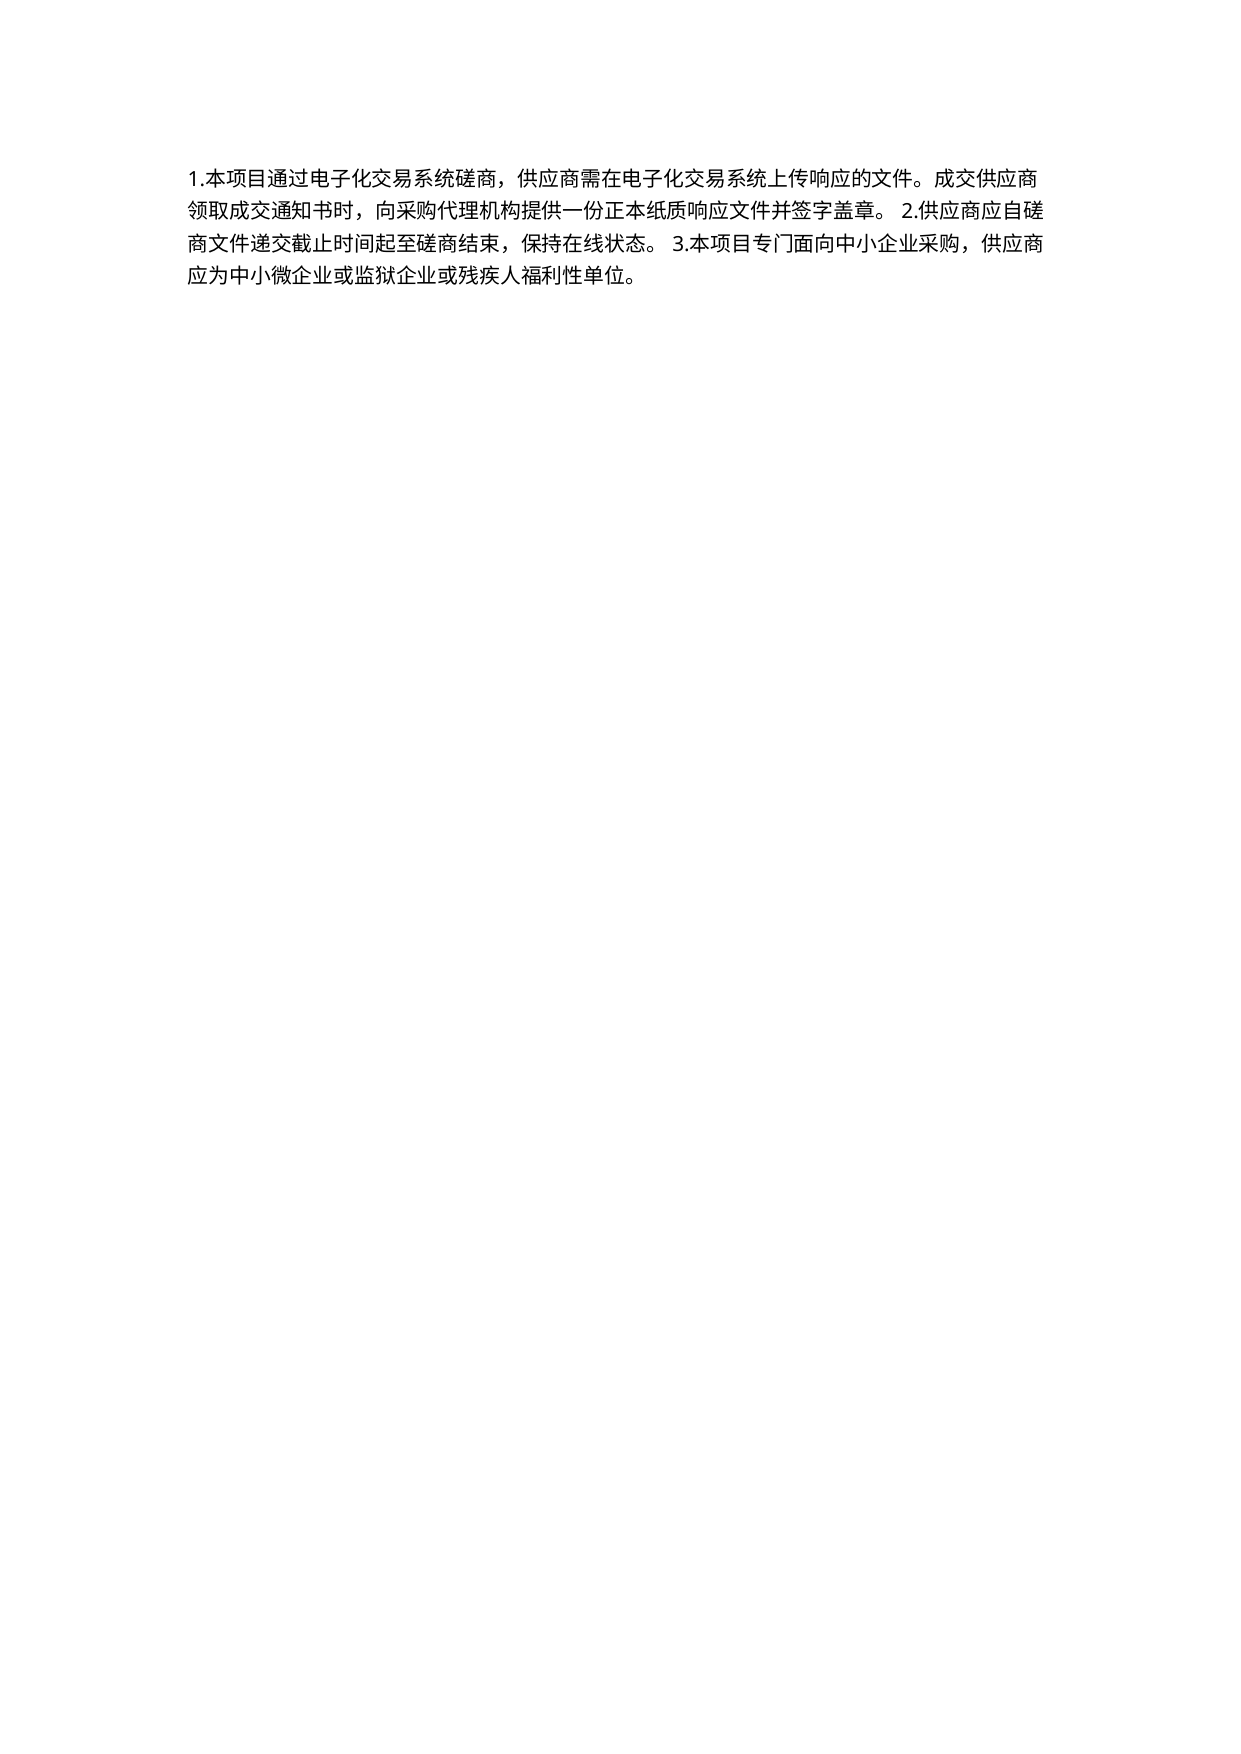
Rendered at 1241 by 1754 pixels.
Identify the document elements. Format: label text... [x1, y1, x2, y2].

text 1.本项目通过电子化交易系统磋商，供应商需在电子化交易系统上传响应的文件。成交供应商领取成交通知书时，向采购代理机构提供一份正本纸质响应文件并签字盖章。 2.供应商应自磋商文件递交截止时间起至磋商结束，保持在线状态。 3.本项目专门面向中小企业采购，供应商应为中小微企业或监狱企业或残疾人福利性单位。 [187, 162, 1053, 292]
